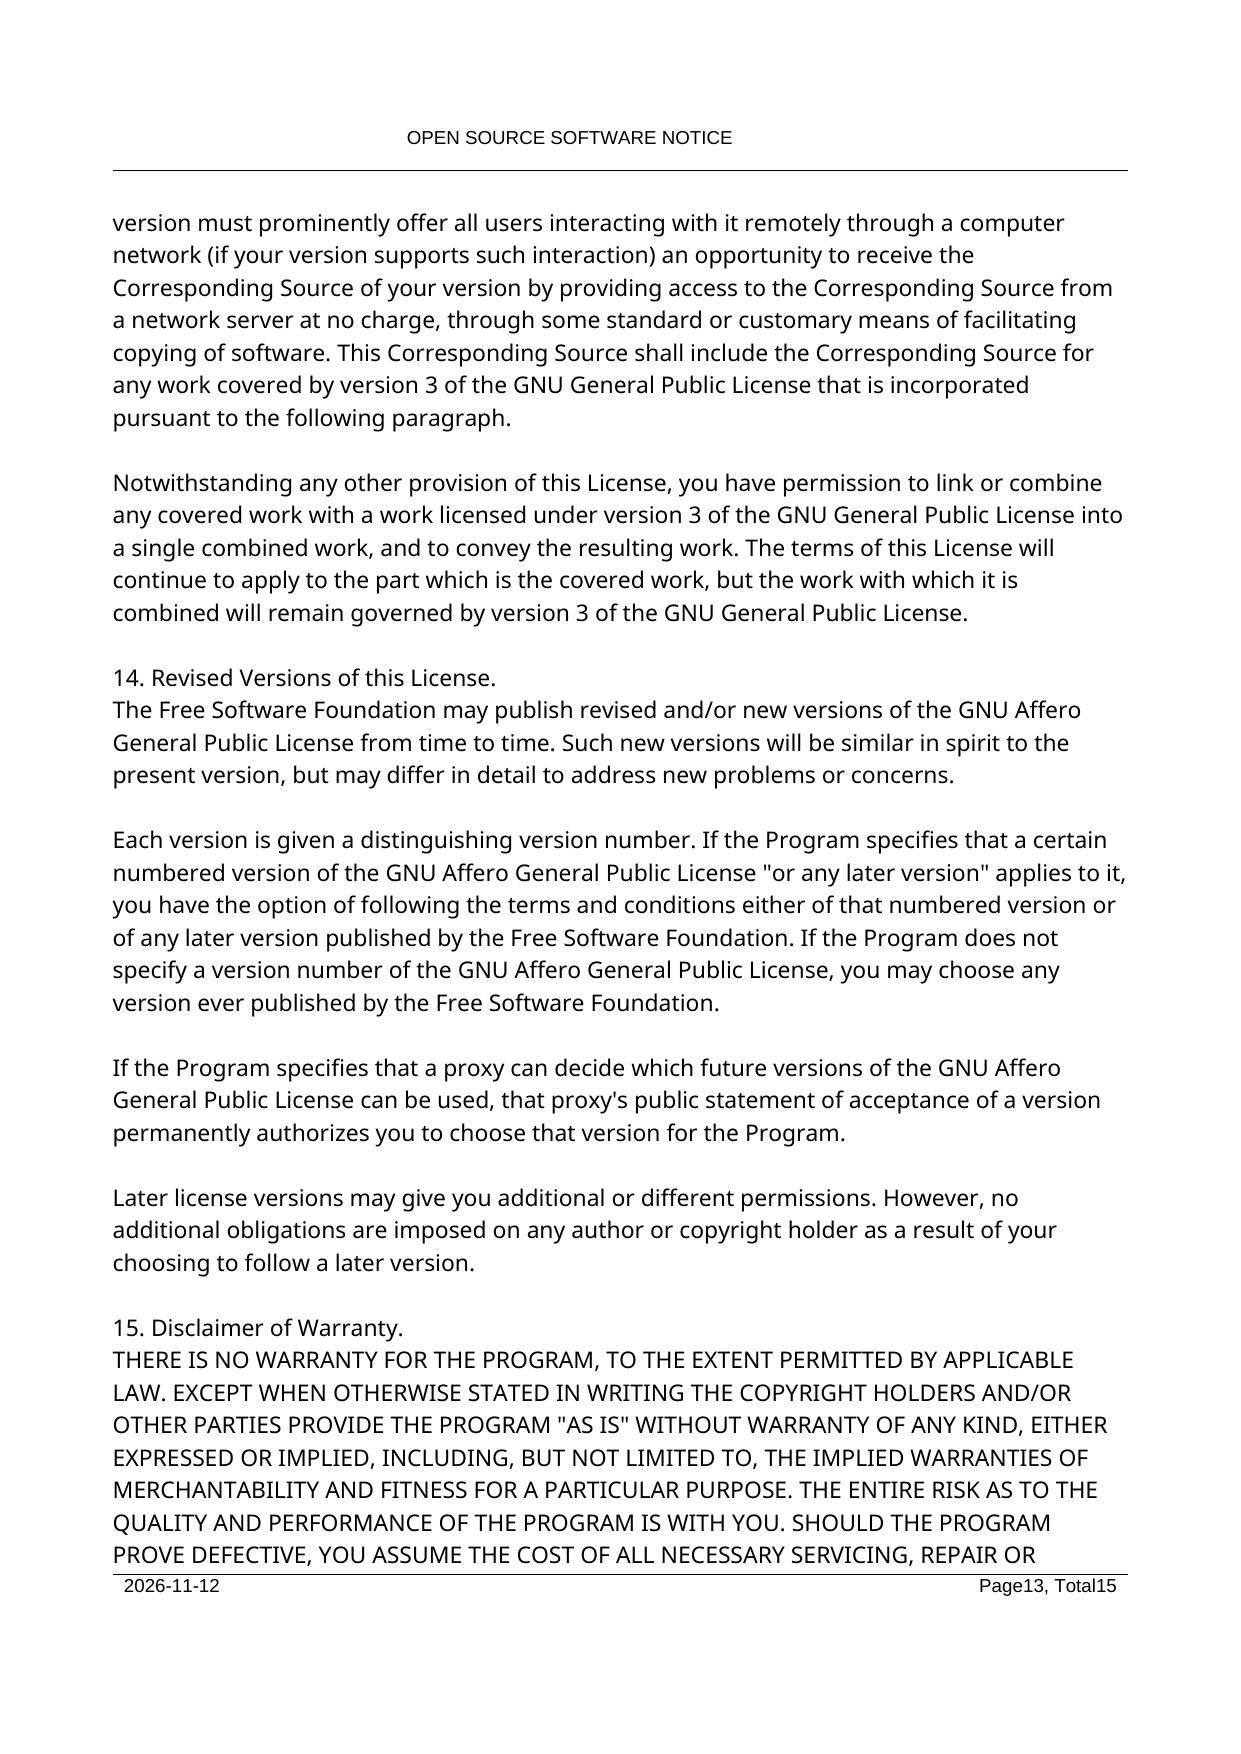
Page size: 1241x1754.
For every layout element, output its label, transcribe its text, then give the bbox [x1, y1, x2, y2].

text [112, 1344, 1128, 1571]
text If the Program specifies that a proxy can decide which future versions of the GNU Affero General Public License can be used, that proxy's public statement of acceptance of a version permanently authorizes you to choose that version for the Program. [112, 1051, 1128, 1149]
text 15. Disclaimer of Warranty. [112, 1311, 1128, 1344]
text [112, 206, 1128, 434]
text Notwithstanding any other provision of this License, you have permission to link or combine any covered work with a work licensed under version 3 of the GNU General Public License into a single combined work, and to convey the resulting work. The terms of this License will continue to apply to the part which is the covered work, but the work with which it is combined will remain governed by version 3 of the GNU General Public License. [112, 466, 1128, 629]
text 14. Revised Versions of this License. [112, 661, 1128, 694]
text The Free Software Foundation may publish revised and/or new versions of the GNU Affero General Public License from time to time. Such new versions will be similar in spirit to the present version, but may differ in detail to address new problems or concerns. [112, 694, 1128, 791]
text Each version is given a distinguishing version number. If the Program specifies that a certain numbered version of the GNU Affero General Public License "or any later version" applies to it, you have the option of following the terms and conditions either of that numbered version or of any later version published by the Free Software Foundation. If the Program does not specify a version number of the GNU Affero General Public License, you may choose any version ever published by the Free Software Foundation. [112, 824, 1128, 1019]
text Later license versions may give you additional or different permissions. However, no additional obligations are imposed on any author or copyright holder as a result of your choosing to follow a later version. [112, 1181, 1128, 1279]
